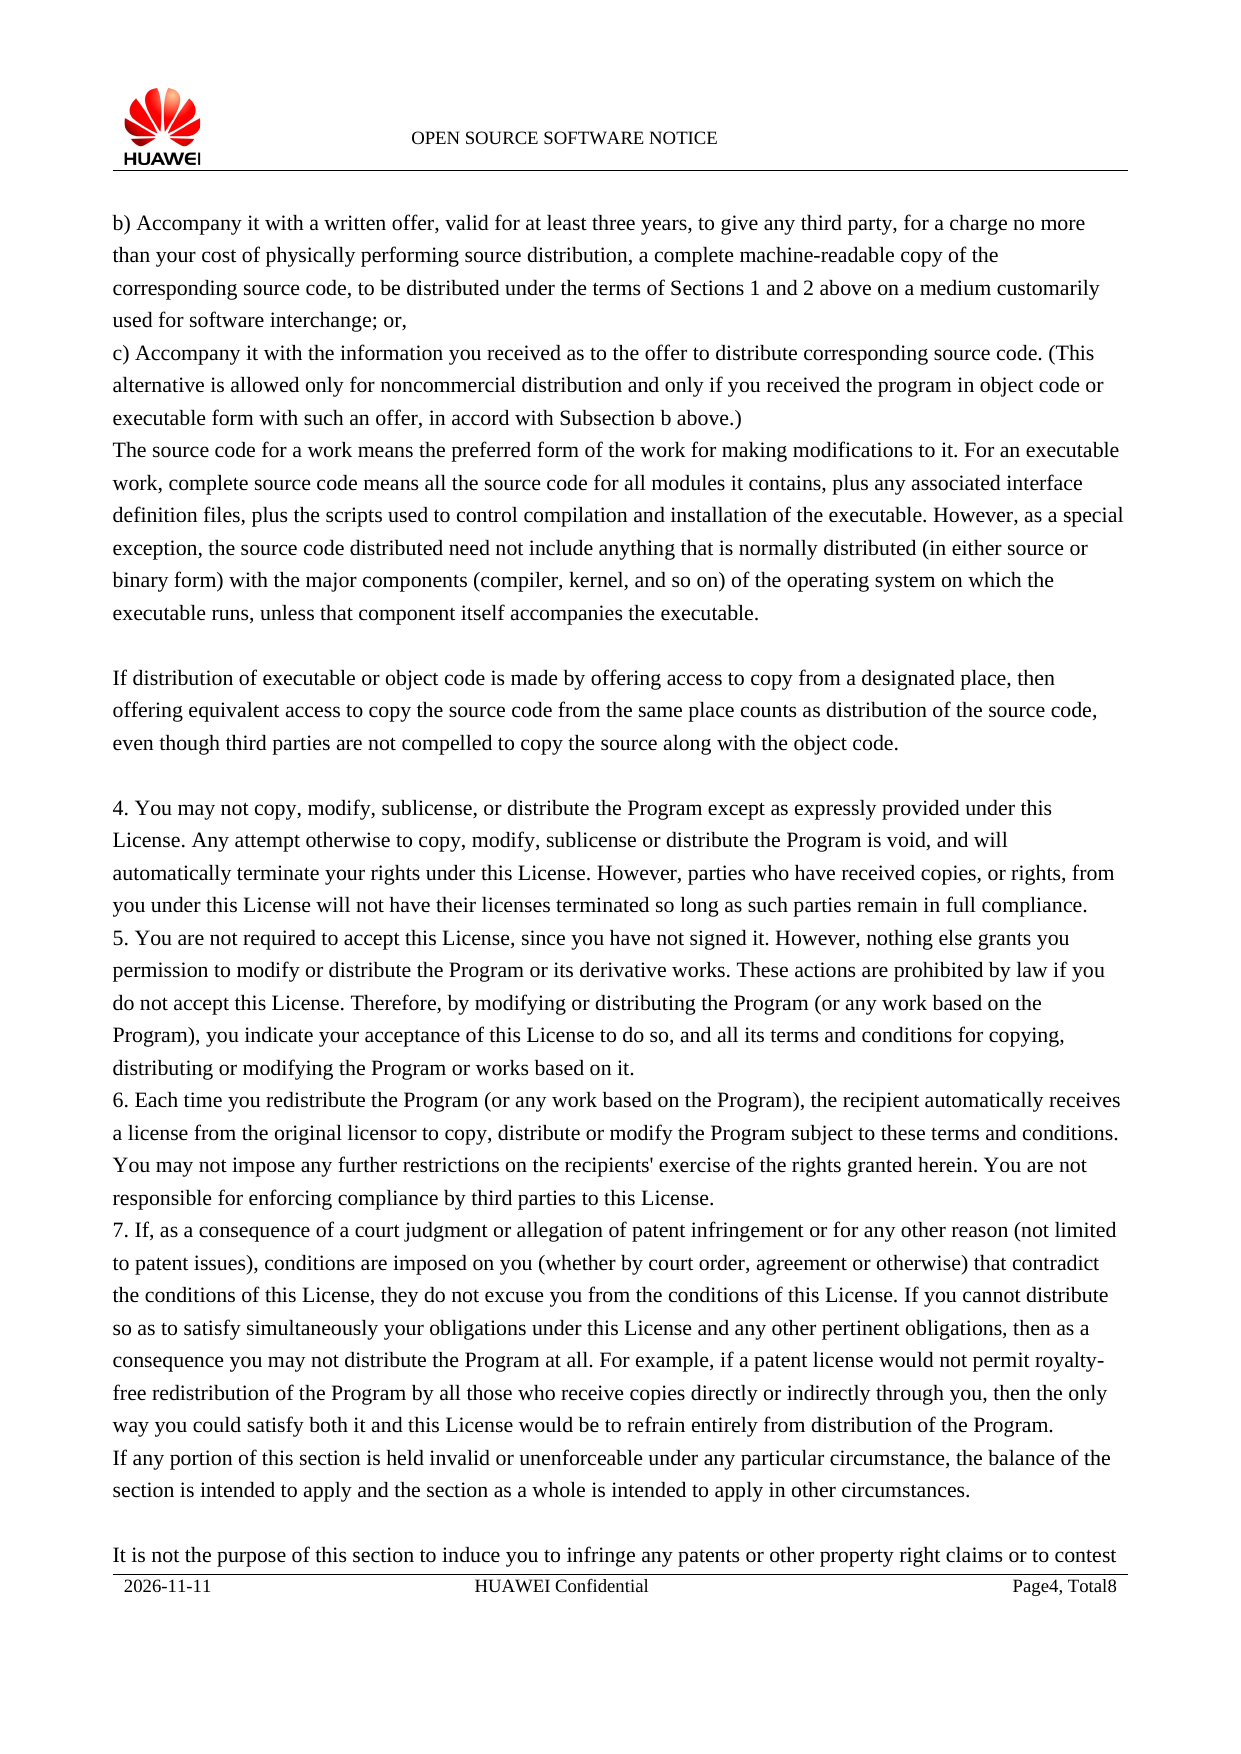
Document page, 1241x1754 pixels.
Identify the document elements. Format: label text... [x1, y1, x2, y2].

picture [124, 88, 201, 165]
